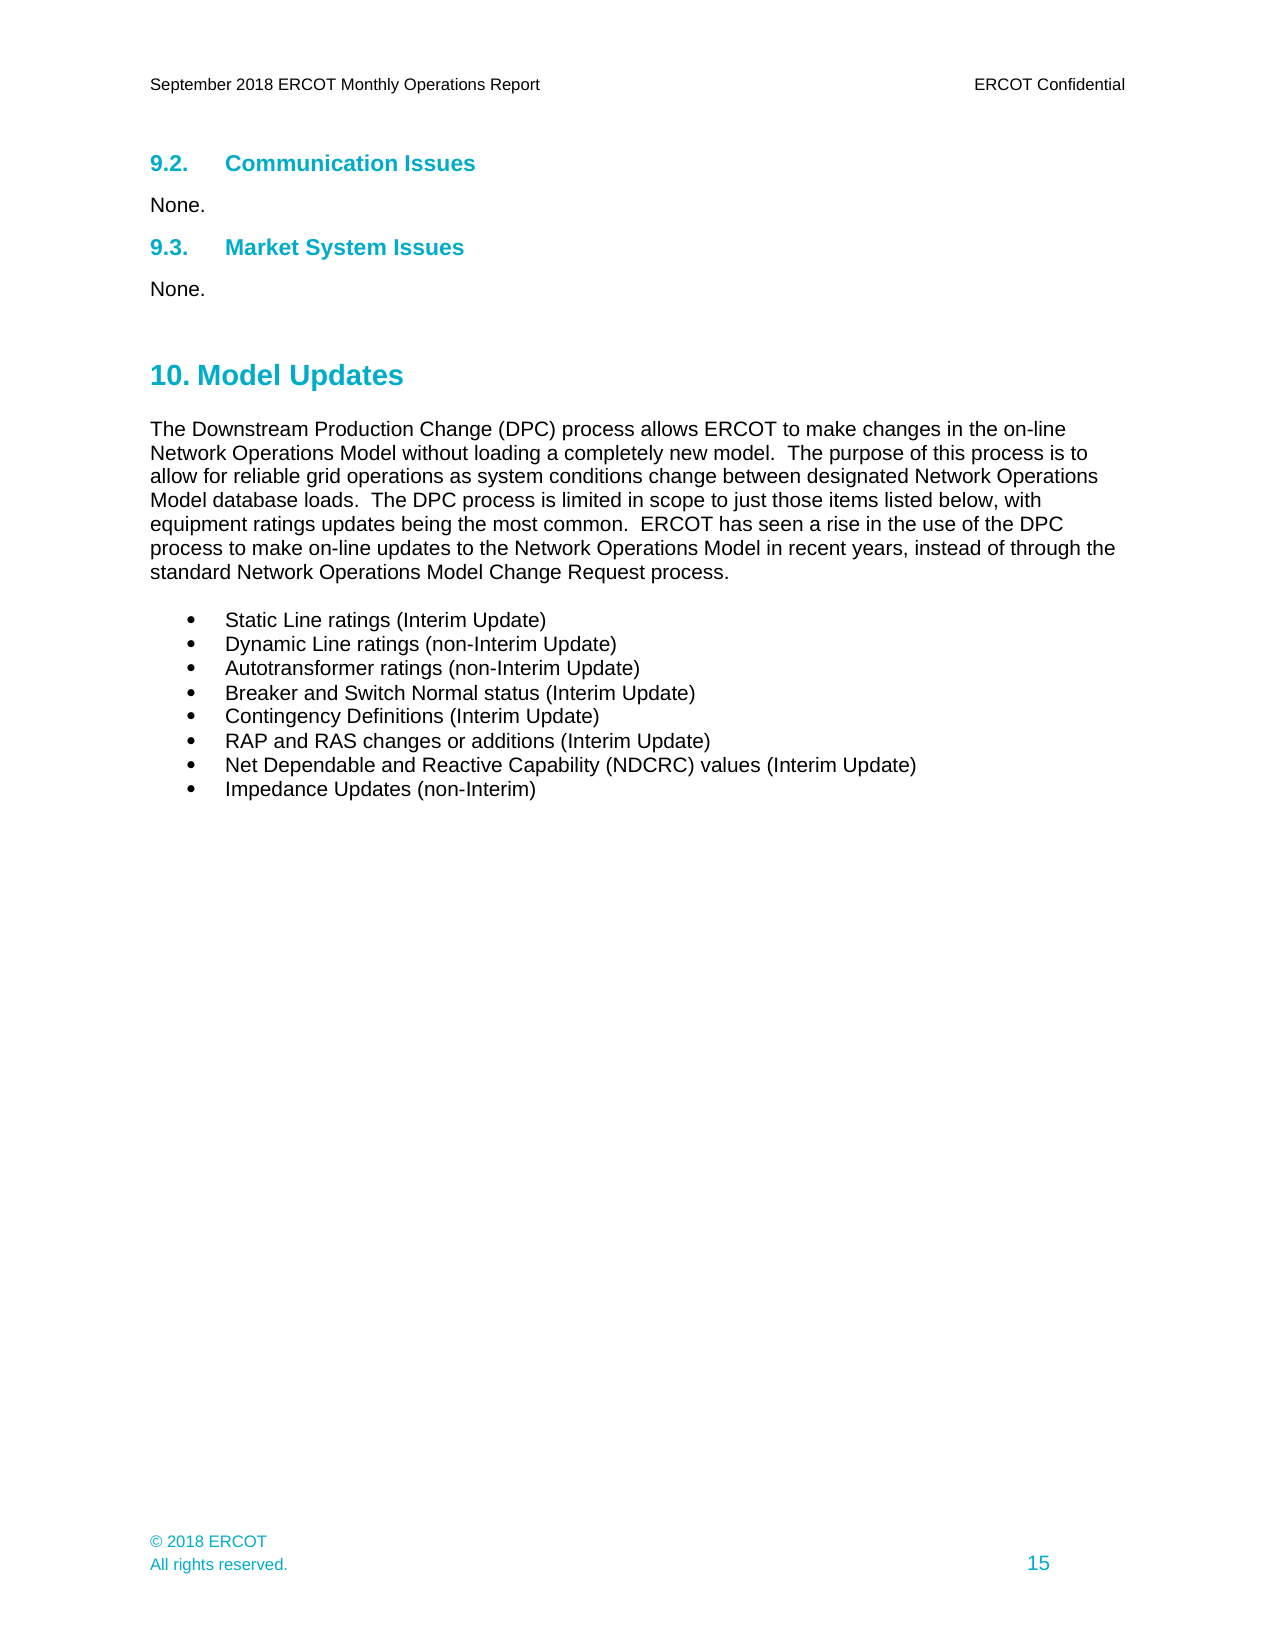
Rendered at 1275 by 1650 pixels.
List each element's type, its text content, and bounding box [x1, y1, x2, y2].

list Autotransformer ratings (non-Interim Update) [187, 656, 1125, 680]
text None. [150, 193, 1125, 217]
list RAP and RAS changes or additions (Interim Update) [187, 728, 1125, 752]
subtitle Model Updates [150, 358, 1125, 391]
subtitle Communication Issues [150, 150, 1125, 176]
list Contingency Definitions (Interim Update) [187, 704, 1125, 728]
text The Downstream Production Change (DPC) process allows ERCOT to make changes in the on-line Network Operations Model without loading a completely new model. The purpose of this process is to allow for reliable grid operations as system conditions change between designated Network Operations Model database loads. The DPC process is limited in scope to just those items listed below, with equipment ratings updates being the most common. ERCOT has seen a rise in the use of the DPC process to make on-line updates to the Network Operations Model in recent years, instead of through the standard Network Operations Model Change Request process. [150, 416, 1125, 584]
list Static Line ratings (Interim Update) [187, 608, 1125, 632]
list Net Dependable and Reactive Capability (NDCRC) values (Interim Update) [187, 752, 1125, 777]
text None. [150, 277, 1125, 301]
list Impedance Updates (non-Interim) [187, 777, 1125, 801]
list Dynamic Line ratings (non-Interim Update) [187, 632, 1125, 656]
subtitle Market System Issues [150, 234, 1125, 260]
list Breaker and Switch Normal status (Interim Update) [187, 680, 1125, 704]
